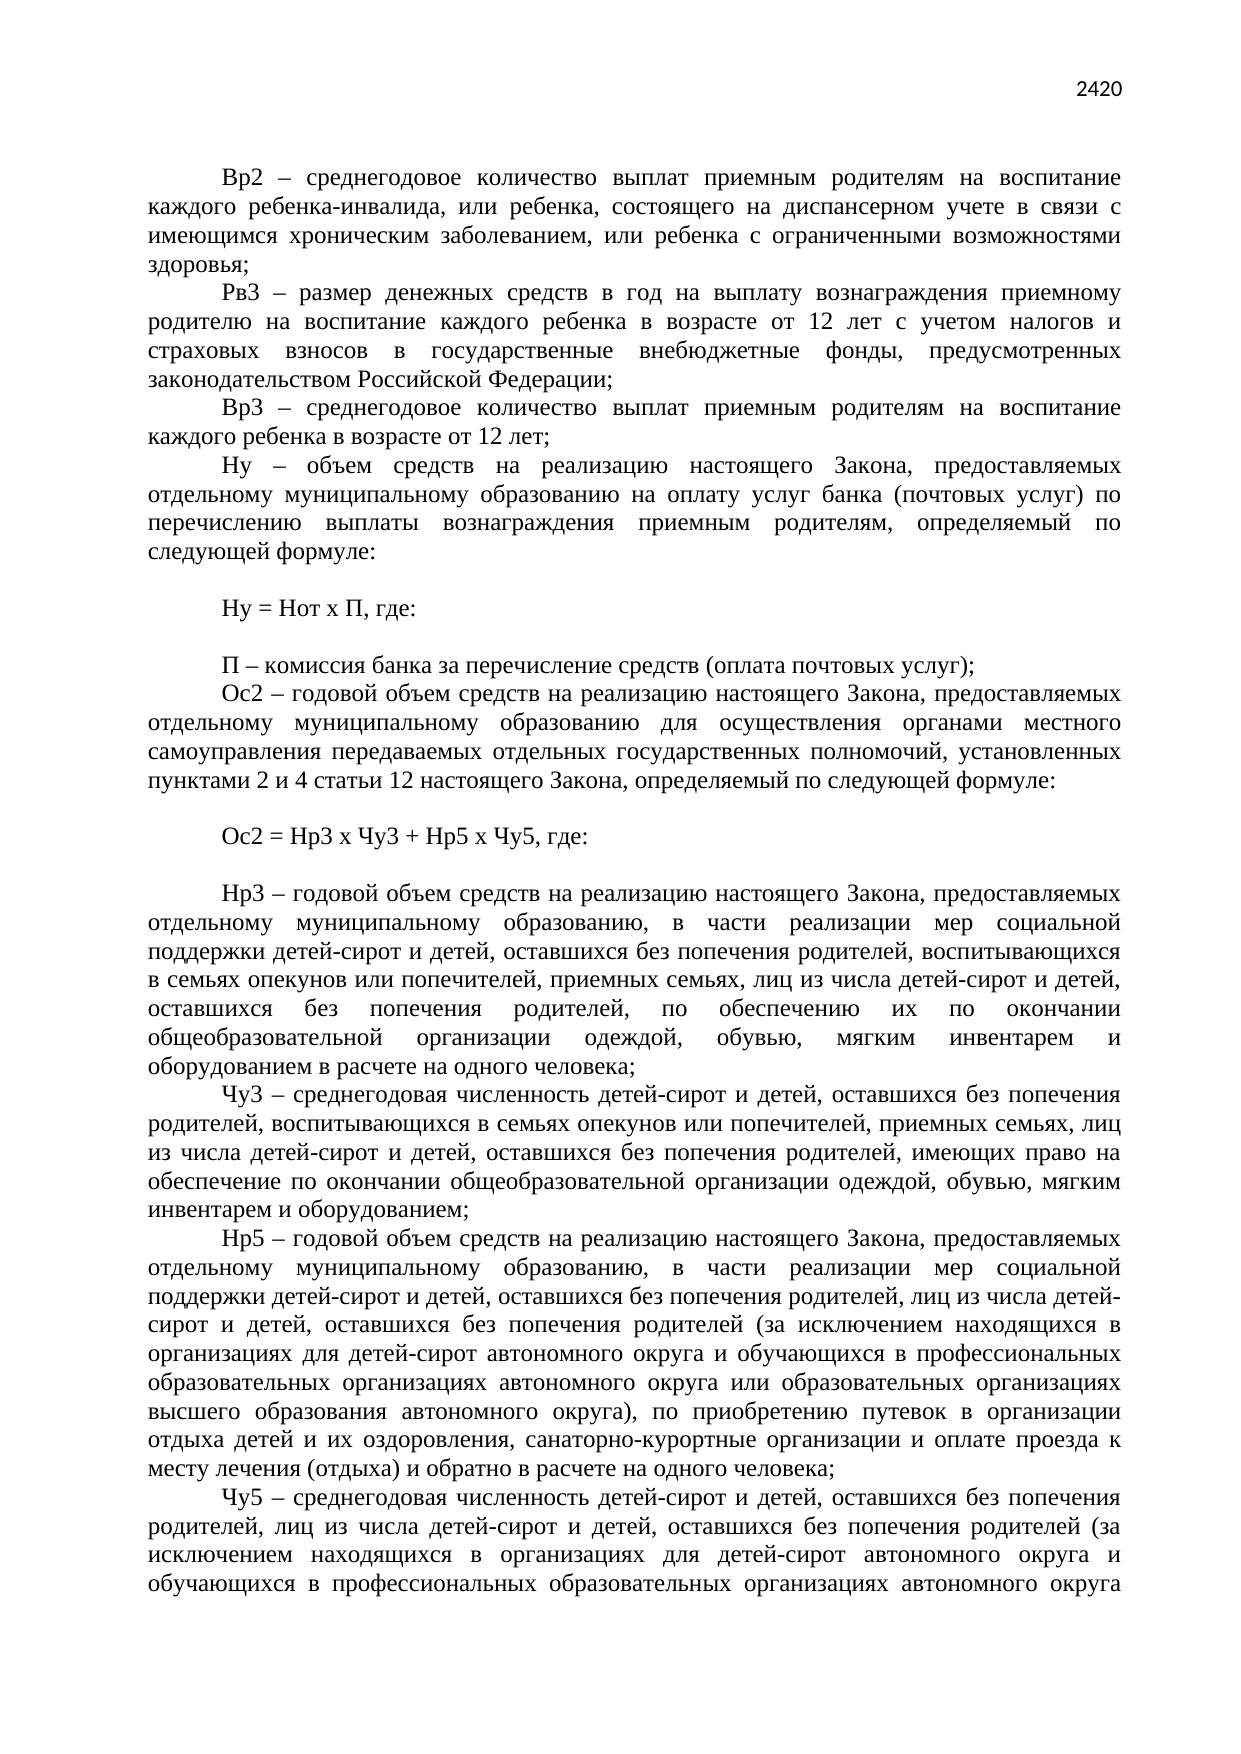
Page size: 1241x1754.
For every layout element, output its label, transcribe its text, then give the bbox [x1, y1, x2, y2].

text Ну = Нот x П, где: [148, 593, 1122, 622]
text Рв3 – размер денежных средств в год на выплату вознаграждения приемному родителю на воспитание каждого ребенка в возрасте от 12 лет с учетом налогов и страховых взносов в государственные внебюджетные фонды, предусмотренных законодательством Российской Федерации; [148, 277, 1122, 392]
text Нр3 – годовой объем средств на реализацию настоящего Закона, предоставляемых отдельному муниципальному образованию, в части реализации мер социальной поддержки детей-сирот и детей, оставшихся без попечения родителей, воспитывающихся в семьях опекунов или попечителей, приемных семьях, лиц из числа детей-сирот и детей, оставшихся без попечения родителей, по обеспечению их по окончании общеобразовательной организации одеждой, обувью, мягким инвентарем и оборудованием в расчете на одного человека; [148, 878, 1122, 1079]
text Чу3 – среднегодовая численность детей-сирот и детей, оставшихся без попечения родителей, воспитывающихся в семьях опекунов или попечителей, приемных семьях, лиц из числа детей-сирот и детей, оставшихся без попечения родителей, имеющих право на обеспечение по окончании общеобразовательной организации одеждой, обувью, мягким инвентарем и оборудованием; [148, 1079, 1122, 1223]
text Ну – объем средств на реализацию настоящего Закона, предоставляемых отдельному муниципальному образованию на оплату услуг банка (почтовых услуг) по перечислению выплаты вознаграждения приемным родителям, определяемый по следующей формуле: [148, 450, 1122, 565]
text Нр5 – годовой объем средств на реализацию настоящего Закона, предоставляемых отдельному муниципальному образованию, в части реализации мер социальной поддержки детей-сирот и детей, оставшихся без попечения родителей, лиц из числа детей-сирот и детей, оставшихся без попечения родителей (за исключением находящихся в организациях для детей-сирот автономного округа и обучающихся в профессиональных образовательных организациях автономного округа или образовательных организациях высшего образования автономного округа), по приобретению путевок в организации отдыха детей и их оздоровления, санаторно-курортные организации и оплате проезда к месту лечения (отдыха) и обратно в расчете на одного человека; [148, 1223, 1122, 1482]
text Ос2 – годовой объем средств на реализацию настоящего Закона, предоставляемых отдельному муниципальному образованию для осуществления органами местного самоуправления передаваемых отдельных государственных полномочий, установленных пунктами 2 и 4 статьи 12 настоящего Закона, определяемый по следующей формуле: [148, 678, 1122, 793]
text Вр3 – среднегодовое количество выплат приемным родителям на воспитание каждого ребенка в возрасте от 12 лет; [148, 392, 1122, 450]
text Ос2 = Нр3 x Чу3 + Нр5 x Чу5, где: [148, 821, 1122, 850]
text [148, 1482, 1122, 1597]
text П – комиссия банка за перечисление средств (оплата почтовых услуг); [148, 650, 1122, 678]
text Вр2 – среднегодовое количество выплат приемным родителям на воспитание каждого ребенка-инвалида, или ребенка, состоящего на диспансерном учете в связи с имеющимся хроническим заболеванием, или ребенка с ограниченными возможностями здоровья; [148, 162, 1122, 277]
